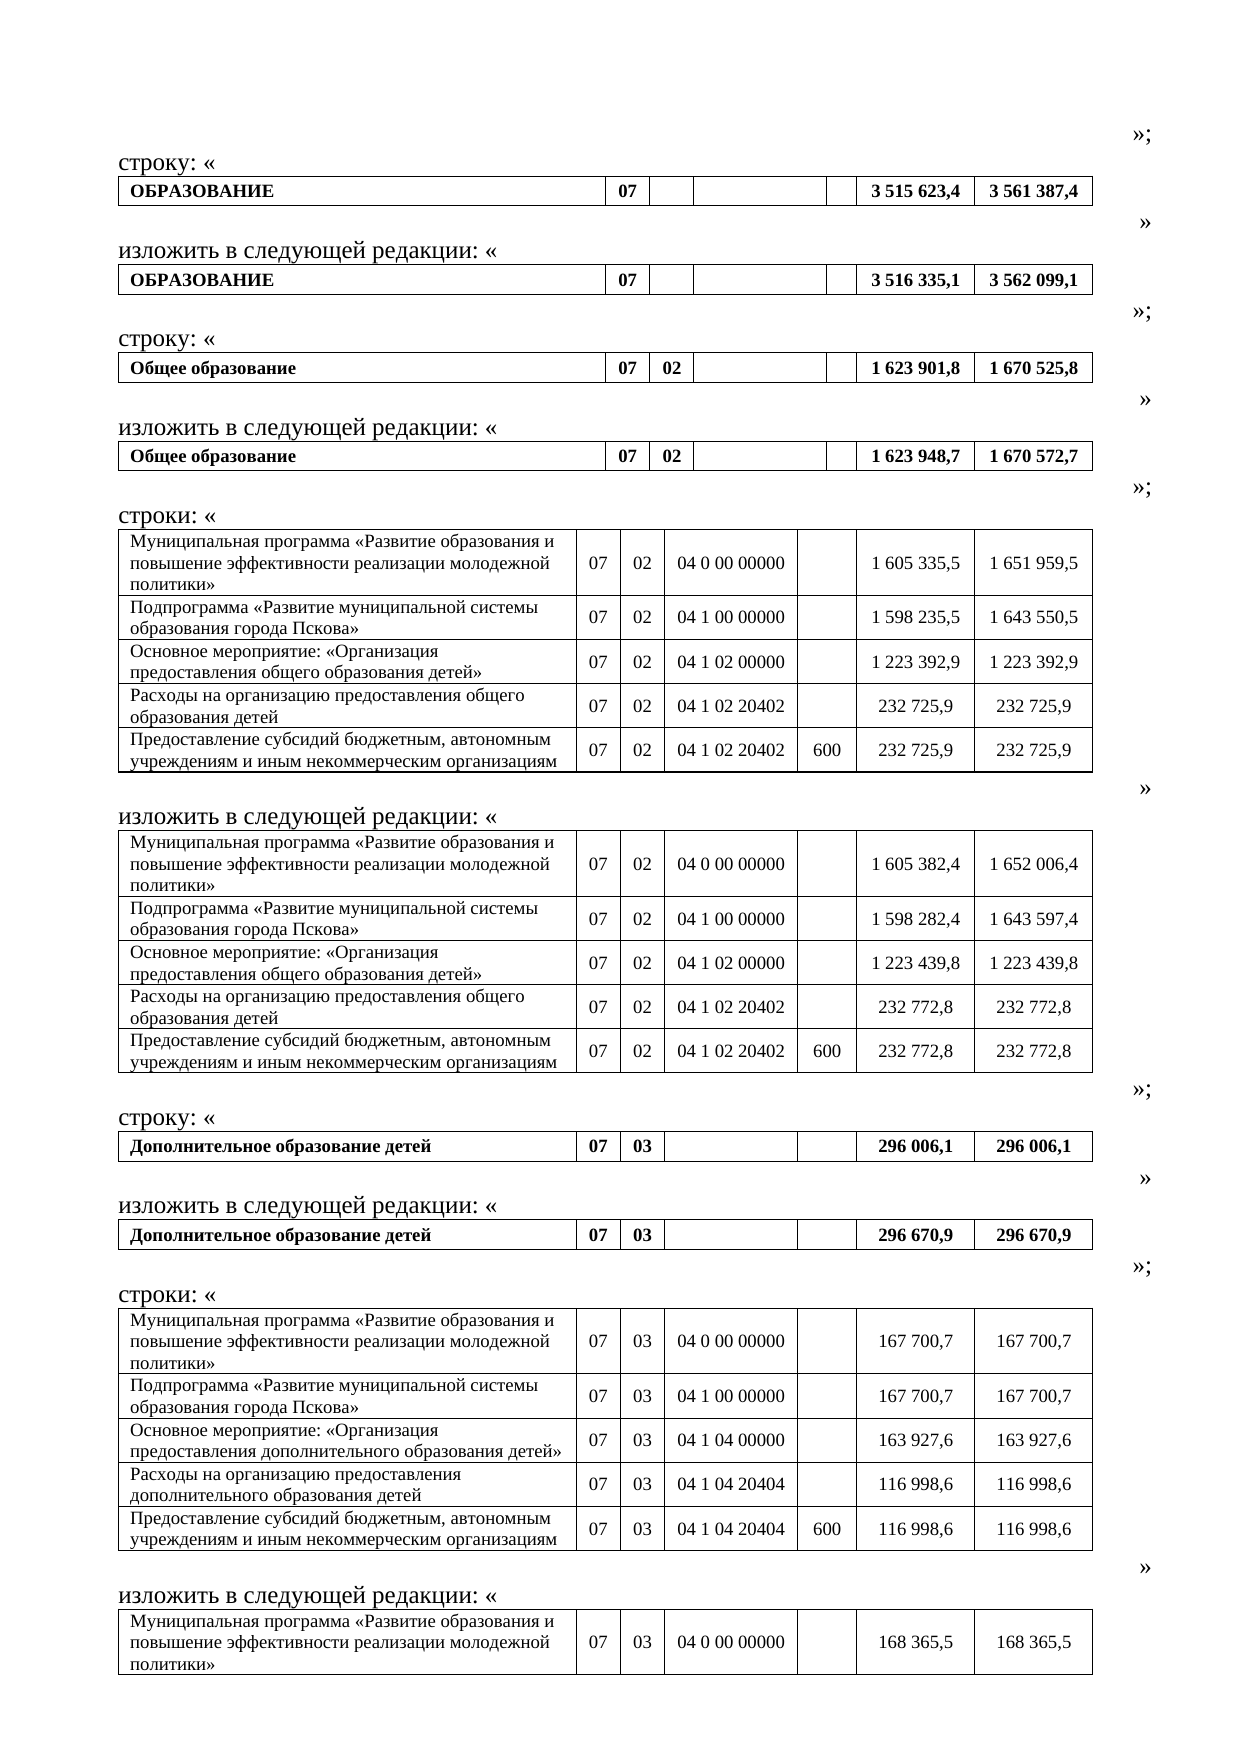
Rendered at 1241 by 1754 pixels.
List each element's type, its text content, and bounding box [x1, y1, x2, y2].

text изложить в следующей редакции: « [118, 1580, 1152, 1608]
table_header [827, 265, 856, 294]
table_header [650, 177, 693, 205]
table_header 1 651 959,5 [975, 530, 1092, 595]
table_header 168 365,5 [975, 1610, 1092, 1674]
table_cell 232 725,9 [975, 684, 1092, 727]
table_header 03 [621, 1309, 664, 1373]
text »; [118, 1073, 1152, 1102]
table_header ОБРАЗОВАНИЕ [119, 177, 605, 205]
table_header 04 0 00 00000 [665, 1610, 797, 1674]
table_header 3 515 623,4 [857, 177, 974, 205]
table_header 04 0 00 00000 [665, 1309, 797, 1373]
table_header 3 562 099,1 [975, 265, 1092, 294]
table_header [650, 265, 693, 294]
table_header 03 [621, 1610, 664, 1674]
table_cell 163 927,6 [975, 1419, 1092, 1462]
table_cell Расходы на организацию предоставления общего образования детей [119, 684, 576, 727]
table_header 02 [650, 353, 693, 382]
table_header 02 [650, 442, 693, 470]
table_cell [798, 985, 856, 1028]
table_cell 232 772,8 [975, 985, 1092, 1028]
table_cell Расходы на организацию предоставления дополнительного образования детей [119, 1463, 576, 1506]
table_cell 232 725,9 [857, 728, 974, 771]
table_cell [798, 941, 856, 984]
table_header Общее образование [119, 353, 605, 382]
text строку: « [118, 147, 1152, 176]
table_cell 167 700,7 [975, 1374, 1092, 1417]
text изложить в следующей редакции: « [118, 1190, 1152, 1219]
text » [118, 1162, 1152, 1190]
table_header 07 [577, 1132, 620, 1161]
table_header Дополнительное образование детей [119, 1220, 576, 1249]
table_cell 03 [621, 1419, 664, 1462]
table_cell Основное мероприятие: «Организация предоставления дополнительного образования детей» [119, 1419, 576, 1462]
table_header 296 670,9 [857, 1220, 974, 1249]
table_cell 04 1 00 00000 [665, 596, 797, 639]
table_cell 116 998,6 [857, 1507, 974, 1550]
table_header 1 605 382,4 [857, 831, 974, 896]
text »; [118, 118, 1152, 147]
table_cell 07 [577, 897, 620, 940]
table_cell 07 [577, 1374, 620, 1417]
table_header 07 [577, 1309, 620, 1373]
table_header 296 006,1 [857, 1132, 974, 1161]
table_cell 600 [798, 1507, 856, 1550]
table_cell 04 1 02 00000 [665, 640, 797, 683]
table_header 03 [621, 1132, 664, 1161]
table_cell 04 1 04 20404 [665, 1463, 797, 1506]
table_header 04 0 00 00000 [665, 530, 797, 595]
table_cell 1 643 597,4 [975, 897, 1092, 940]
table_cell 02 [621, 728, 664, 771]
table_cell 04 1 02 00000 [665, 941, 797, 984]
table_header [694, 265, 826, 294]
table_header 07 [606, 177, 649, 205]
table_header Общее образование [119, 442, 605, 470]
table_cell Подпрограмма «Развитие муниципальной системы образования города Пскова» [119, 897, 576, 940]
table_cell 232 772,8 [857, 985, 974, 1028]
table_cell [798, 596, 856, 639]
table_cell 03 [621, 1374, 664, 1417]
table_header 1 623 901,8 [857, 353, 974, 382]
table_header 1 623 948,7 [857, 442, 974, 470]
table_cell Основное мероприятие: «Организация предоставления общего образования детей» [119, 941, 576, 984]
table_cell 232 725,9 [857, 684, 974, 727]
table_cell 04 1 02 20402 [665, 728, 797, 771]
table_cell 116 998,6 [975, 1463, 1092, 1506]
table_cell 600 [798, 1029, 856, 1072]
table_header [694, 353, 826, 382]
table_header [798, 831, 856, 896]
table_cell Подпрограмма «Развитие муниципальной системы образования города Пскова» [119, 596, 576, 639]
table_cell 07 [577, 1463, 620, 1506]
table_header Муниципальная программа «Развитие образования и повышение эффективности реализации молодежной политики» [119, 831, 576, 896]
table_cell 167 700,7 [857, 1374, 974, 1417]
table_header [798, 1220, 856, 1249]
text строку: « [118, 323, 1152, 352]
table_header 07 [577, 1610, 620, 1674]
table_header [798, 1309, 856, 1373]
table_header ОБРАЗОВАНИЕ [119, 265, 605, 294]
table_header 02 [621, 831, 664, 896]
table_cell 02 [621, 985, 664, 1028]
table_cell 04 1 04 00000 [665, 1419, 797, 1462]
table_header Дополнительное образование детей [119, 1132, 576, 1161]
table_cell 07 [577, 640, 620, 683]
table_cell 07 [577, 1419, 620, 1462]
table_cell 1 223 439,8 [857, 941, 974, 984]
table_cell 232 772,8 [975, 1029, 1092, 1072]
table_cell 02 [621, 684, 664, 727]
table_cell [798, 897, 856, 940]
table_header 07 [577, 831, 620, 896]
table_header Муниципальная программа «Развитие образования и повышение эффективности реализации молодежной политики» [119, 530, 576, 595]
text строку: « [118, 1102, 1152, 1131]
table_cell 07 [577, 1507, 620, 1550]
table_header 07 [577, 530, 620, 595]
table_cell 02 [621, 1029, 664, 1072]
table_cell 163 927,6 [857, 1419, 974, 1462]
table_cell 04 1 04 20404 [665, 1507, 797, 1550]
table_header 02 [621, 530, 664, 595]
table_cell [798, 1463, 856, 1506]
table_cell [798, 1419, 856, 1462]
table_cell Основное мероприятие: «Организация предоставления общего образования детей» [119, 640, 576, 683]
table_cell Предоставление субсидий бюджетным, автономным учреждениям и иным некоммерческим организациям [119, 728, 576, 771]
table_cell 04 1 02 20402 [665, 1029, 797, 1072]
table_cell [798, 684, 856, 727]
table_cell 1 598 235,5 [857, 596, 974, 639]
table_header [694, 177, 826, 205]
table_header 1 605 335,5 [857, 530, 974, 595]
table_header 296 006,1 [975, 1132, 1092, 1161]
table_header [827, 177, 856, 205]
table_header [694, 442, 826, 470]
table_cell 02 [621, 596, 664, 639]
table_cell 03 [621, 1463, 664, 1506]
table_cell 116 998,6 [857, 1463, 974, 1506]
table_cell 07 [577, 728, 620, 771]
table_header 3 561 387,4 [975, 177, 1092, 205]
table_header Муниципальная программа «Развитие образования и повышение эффективности реализации молодежной политики» [119, 1610, 576, 1674]
table_header [827, 353, 856, 382]
text изложить в следующей редакции: « [118, 235, 1152, 264]
table_header 3 516 335,1 [857, 265, 974, 294]
table_cell Предоставление субсидий бюджетным, автономным учреждениям и иным некоммерческим организациям [119, 1507, 576, 1550]
table_cell 1 223 439,8 [975, 941, 1092, 984]
table_cell 03 [621, 1507, 664, 1550]
table_header 1 670 525,8 [975, 353, 1092, 382]
text » [118, 206, 1152, 235]
table_header 07 [606, 442, 649, 470]
table_header [798, 1610, 856, 1674]
table_cell 04 1 02 20402 [665, 684, 797, 727]
table_cell 04 1 02 20402 [665, 985, 797, 1028]
table_cell 04 1 00 00000 [665, 897, 797, 940]
text »; [118, 295, 1152, 323]
table_cell 07 [577, 941, 620, 984]
text строки: « [118, 1279, 1152, 1307]
table_header [665, 1220, 797, 1249]
table_cell 600 [798, 728, 856, 771]
text строки: « [118, 500, 1152, 529]
table_header 03 [621, 1220, 664, 1249]
table_cell 1 598 282,4 [857, 897, 974, 940]
table_header 167 700,7 [857, 1309, 974, 1373]
table_header [665, 1132, 797, 1161]
table_header [827, 442, 856, 470]
table_header 1 652 006,4 [975, 831, 1092, 896]
table_cell Предоставление субсидий бюджетным, автономным учреждениям и иным некоммерческим организациям [119, 1029, 576, 1072]
table_cell 07 [577, 985, 620, 1028]
text » [118, 1551, 1152, 1580]
text изложить в следующей редакции: « [118, 801, 1152, 830]
text »; [118, 1250, 1152, 1279]
table_cell Расходы на организацию предоставления общего образования детей [119, 985, 576, 1028]
table_header 296 670,9 [975, 1220, 1092, 1249]
table_header 07 [606, 265, 649, 294]
table_cell 02 [621, 897, 664, 940]
table_header [798, 1132, 856, 1161]
table_cell 1 223 392,9 [975, 640, 1092, 683]
table_cell 02 [621, 941, 664, 984]
text »; [118, 471, 1152, 500]
table_header [798, 530, 856, 595]
table_header 167 700,7 [975, 1309, 1092, 1373]
table_cell 07 [577, 596, 620, 639]
table_cell 232 772,8 [857, 1029, 974, 1072]
table_cell [798, 1374, 856, 1417]
table_header 07 [606, 353, 649, 382]
table_cell [798, 640, 856, 683]
table_header 1 670 572,7 [975, 442, 1092, 470]
table_cell 116 998,6 [975, 1507, 1092, 1550]
table_header 168 365,5 [857, 1610, 974, 1674]
text » [118, 383, 1152, 412]
table_cell 1 223 392,9 [857, 640, 974, 683]
table_cell 04 1 00 00000 [665, 1374, 797, 1417]
text изложить в следующей редакции: « [118, 412, 1152, 441]
table_cell 07 [577, 684, 620, 727]
text » [118, 772, 1152, 801]
table_cell Подпрограмма «Развитие муниципальной системы образования города Пскова» [119, 1374, 576, 1417]
table_header 07 [577, 1220, 620, 1249]
table_cell 02 [621, 640, 664, 683]
table_cell 232 725,9 [975, 728, 1092, 771]
table_cell 1 643 550,5 [975, 596, 1092, 639]
table_header Муниципальная программа «Развитие образования и повышение эффективности реализации молодежной политики» [119, 1309, 576, 1373]
table_cell 07 [577, 1029, 620, 1072]
table_header 04 0 00 00000 [665, 831, 797, 896]
